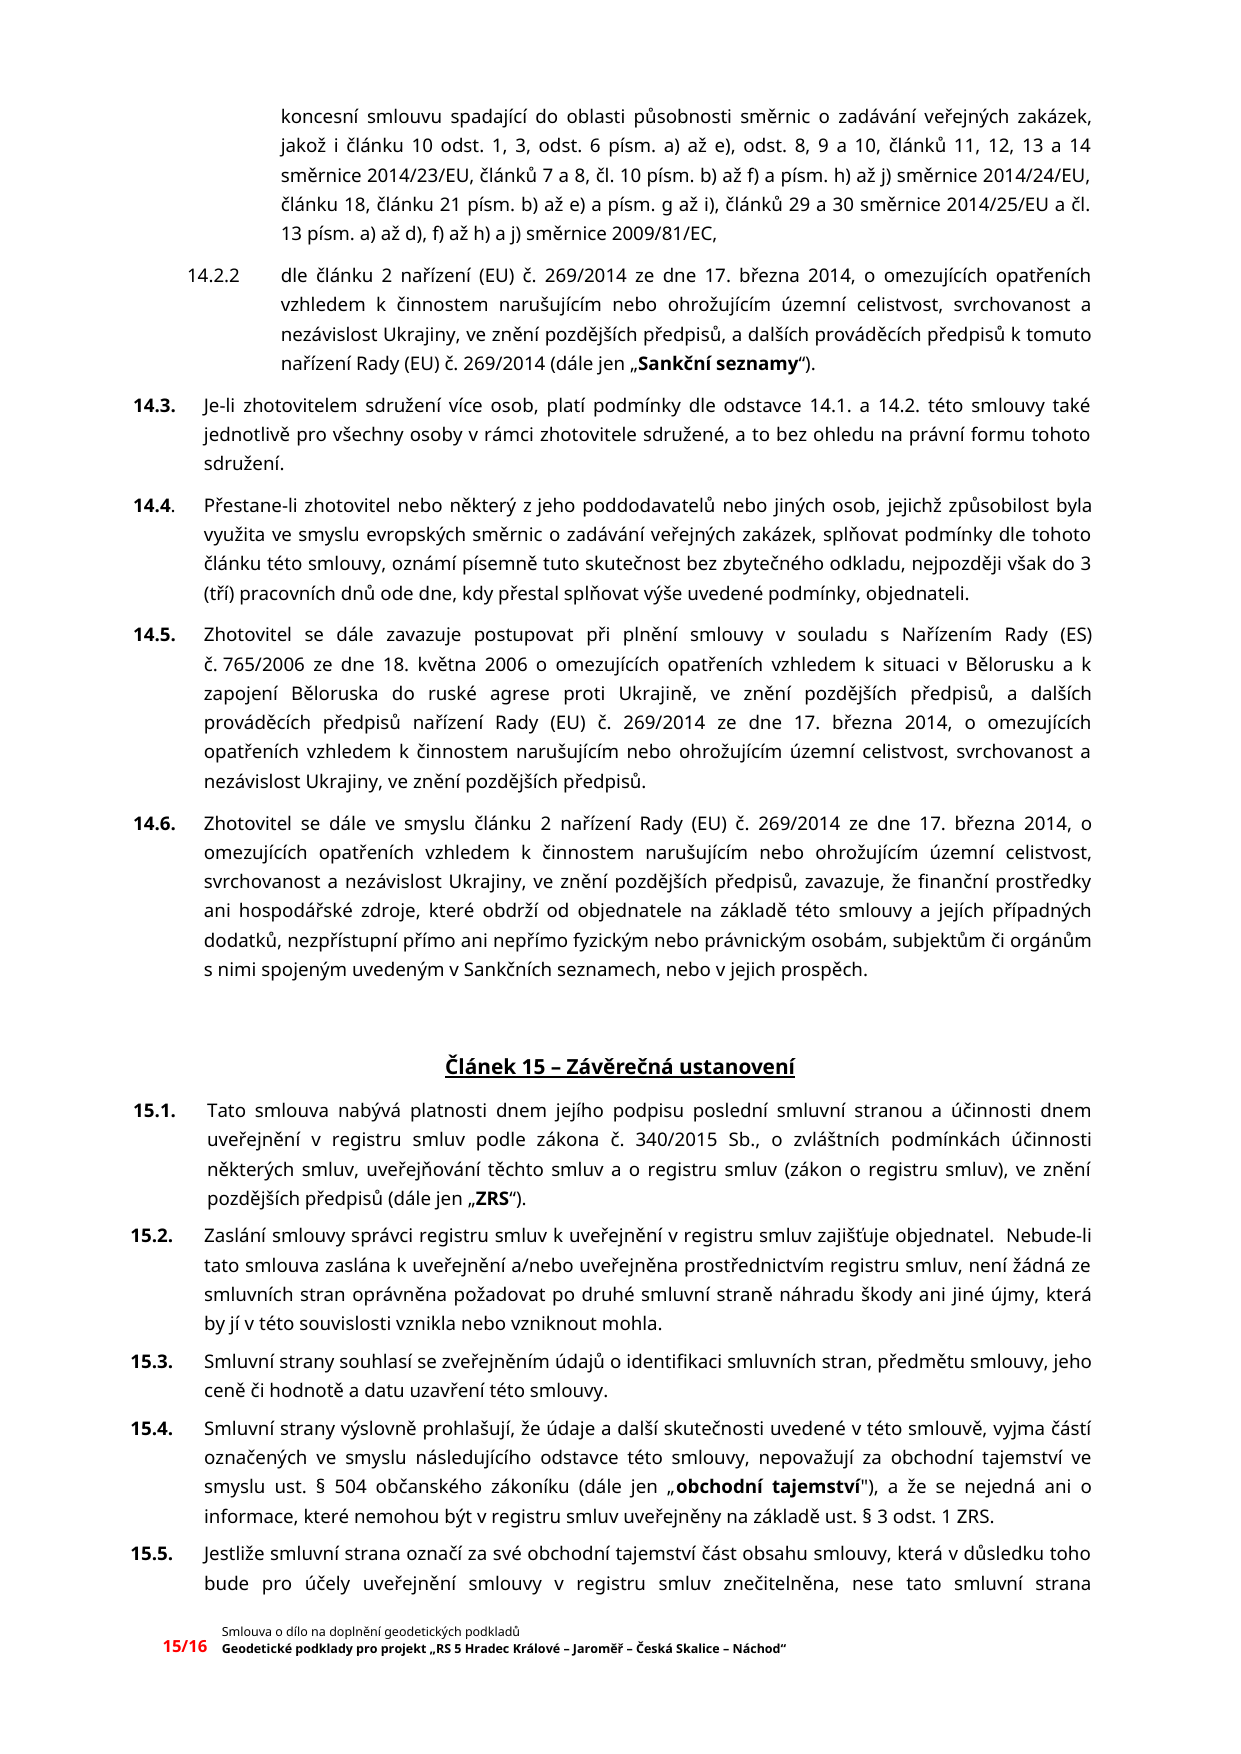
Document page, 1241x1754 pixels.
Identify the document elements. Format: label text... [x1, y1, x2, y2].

text 15.3. Smluvní strany souhlasí se zveřejněním údajů o identifikaci smluvních stran, předmětu smlouvy, jeho ceně či hodnotě a datu uzavření této smlouvy. [130, 1348, 1092, 1403]
text 15.4. Smluvní strany výslovně prohlašují, že údaje a další skutečnosti uvedené v této smlouvě, vyjma částí označených ve smyslu následujícího odstavce této smlouvy, nepovažují za obchodní tajemství ve smyslu ust. § 504 občanského zákoníku (dále jen „obchodní tajemství"), a že se nejedná ani o informace, které nemohou být v registru smluv uveřejněny na základě ust. § 3 odst. 1 ZRS. [130, 1415, 1092, 1528]
text 15.2. Zaslání smlouvy správci registru smluv k uveřejnění v registru smluv zajišťuje objednatel. Nebude-li tato smlouva zaslána k uveřejnění a/nebo uveřejněna prostřednictvím registru smluv, není žádná ze smluvních stran oprávněna požadovat po druhé smluvní straně náhradu škody ani jiné újmy, která by jí v této souvislosti vznikla nebo vzniknout mohla. [130, 1223, 1092, 1336]
text 15.1. Tato smlouva nabývá platnosti dnem jejího podpisu poslední smluvní stranou a účinnosti dnem uveřejnění v registru smluv podle zákona č. 340/2015 Sb., o zvláštních podmínkách účinnosti některých smluv, uveřejňování těchto smluv a o registru smluv (zákon o registru smluv), ve znění pozdějších předpisů (dále jen „ZRS“). [133, 1097, 1092, 1211]
text 14.2.2 dle článku 2 nařízení (EU) č. 269/2014 ze dne 17. března 2014, o omezujících opatřeních vzhledem k činnostem narušujícím nebo ohrožujícím územní celistvost, svrchovanost a nezávislost Ukrajiny, ve znění pozdějších předpisů, a dalších prováděcích předpisů k tomuto nařízení Rady (EU) č. 269/2014 (dále jen „Sankční seznamy“). [148, 262, 1092, 376]
text 14.3. Je-li zhotovitelem sdružení více osob, platí podmínky dle odstavce 14.1. a 14.2. této smlouvy také jednotlivě pro všechny osoby v rámci zhotovitele sdružené, a to bez ohledu na právní formu tohoto sdružení. [133, 392, 1092, 476]
subtitle Článek 15 – Závěrečná ustanovení [148, 1052, 1092, 1081]
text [151, 103, 1092, 246]
text 14.6. Zhotovitel se dále ve smyslu článku 2 nařízení Rady (EU) č. 269/2014 ze dne 17. března 2014, o omezujících opatřeních vzhledem k činnostem narušujícím nebo ohrožujícím územní celistvost, svrchovanost a nezávislost Ukrajiny, ve znění pozdějších předpisů, zavazuje, že finanční prostředky ani hospodářské zdroje, které obdrží od objednatele na základě této smlouvy a jejích případných dodatků, nezpřístupní přímo ani nepřímo fyzickým nebo právnickým osobám, subjektům či orgánům s nimi spojeným uvedeným v Sankčních seznamech, nebo v jejich prospěch. [133, 810, 1092, 982]
text 14.4. Přestane-li zhotovitel nebo některý z jeho poddodavatelů nebo jiných osob, jejichž způsobilost byla využita ve smyslu evropských směrnic o zadávání veřejných zakázek, splňovat podmínky dle tohoto článku této smlouvy, oznámí písemně tuto skutečnost bez zbytečného odkladu, nejpozději však do 3 (tří) pracovních dnů ode dne, kdy přestal splňovat výše uvedené podmínky, objednateli. [133, 492, 1092, 606]
text 14.5. Zhotovitel se dále zavazuje postupovat při plnění smlouvy v souladu s Nařízením Rady (ES) č. 765/2006 ze dne 18. května 2006 o omezujících opatřeních vzhledem k situaci v Bělorusku a k zapojení Běloruska do ruské agrese proti Ukrajině, ve znění pozdějších předpisů, a dalších prováděcích předpisů nařízení Rady (EU) č. 269/2014 ze dne 17. března 2014, o omezujících opatřeních vzhledem k činnostem narušujícím nebo ohrožujícím územní celistvost, svrchovanost a nezávislost Ukrajiny, ve znění pozdějších předpisů. [133, 622, 1092, 794]
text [130, 1541, 1092, 1595]
